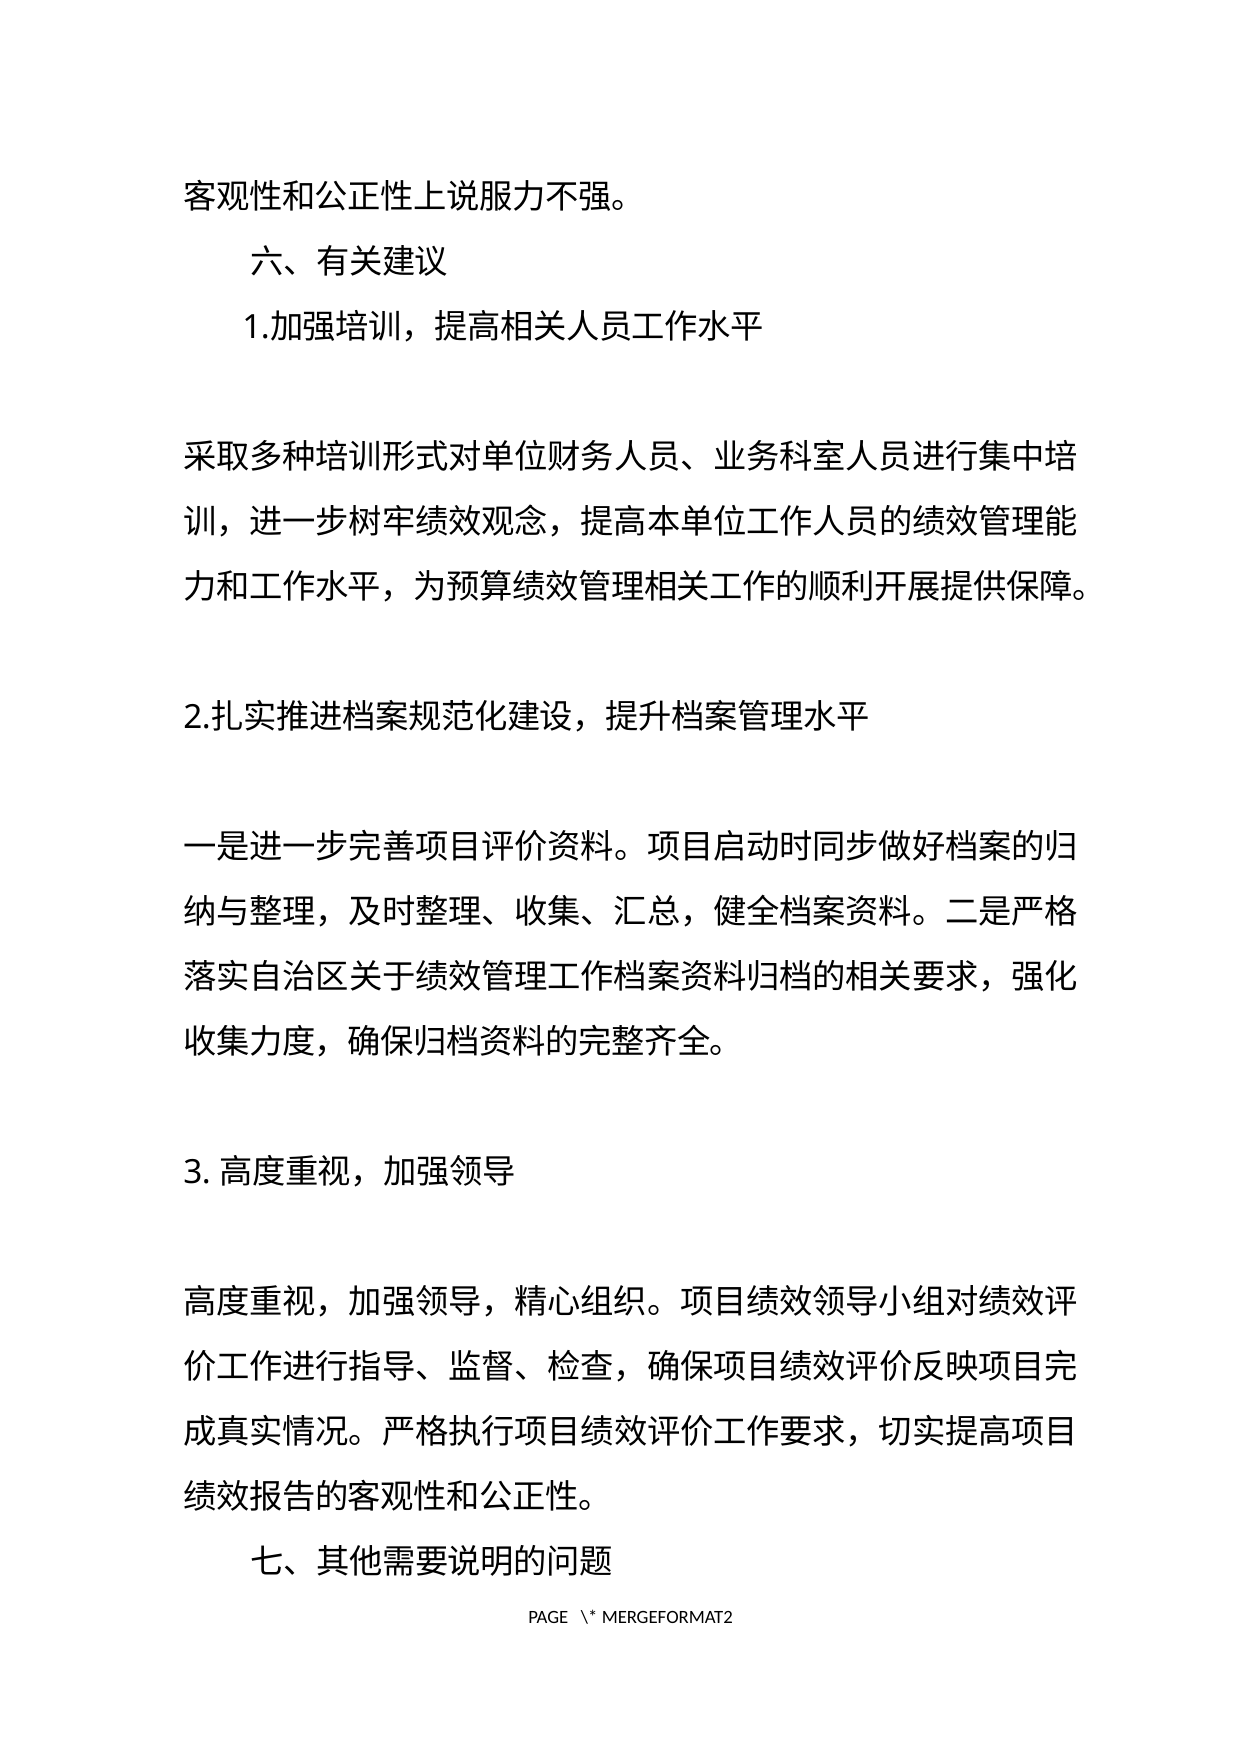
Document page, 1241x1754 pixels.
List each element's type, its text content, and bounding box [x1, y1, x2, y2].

text 1.加强培训，提高相关人员工作水平 采取多种培训形式对单位财务人员、业务科室人员进行集中培训，进一步树牢绩效观念，提高本单位工作人员的绩效管理能力和工作水平，为预算绩效管理相关工作的顺利开展提供保障。 2.扎实推进档案规范化建设，提升档案管理水平 一是进一步完善项目评价资料。项目启动时同步做好档案的归纳与整理，及时整理、收集、汇总，健全档案资料。二是严格落实自治区关于绩效管理工作档案资料归档的相关要求，强化收集力度，确保归档资料的完整齐全。 3. 高度重视，加强领导 高度重视，加强领导，精心组织。项目绩效领导小组对绩效评价工作进行指导、监督、检查，确保项目绩效评价反映项目完成真实情况。严格执行项目绩效评价工作要求，切实提高项目绩效报告的客观性和公正性。 [183, 292, 1078, 1527]
text 六、有关建议 [183, 227, 1078, 292]
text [183, 162, 1078, 227]
text 七、其他需要说明的问题 [183, 1527, 1078, 1592]
